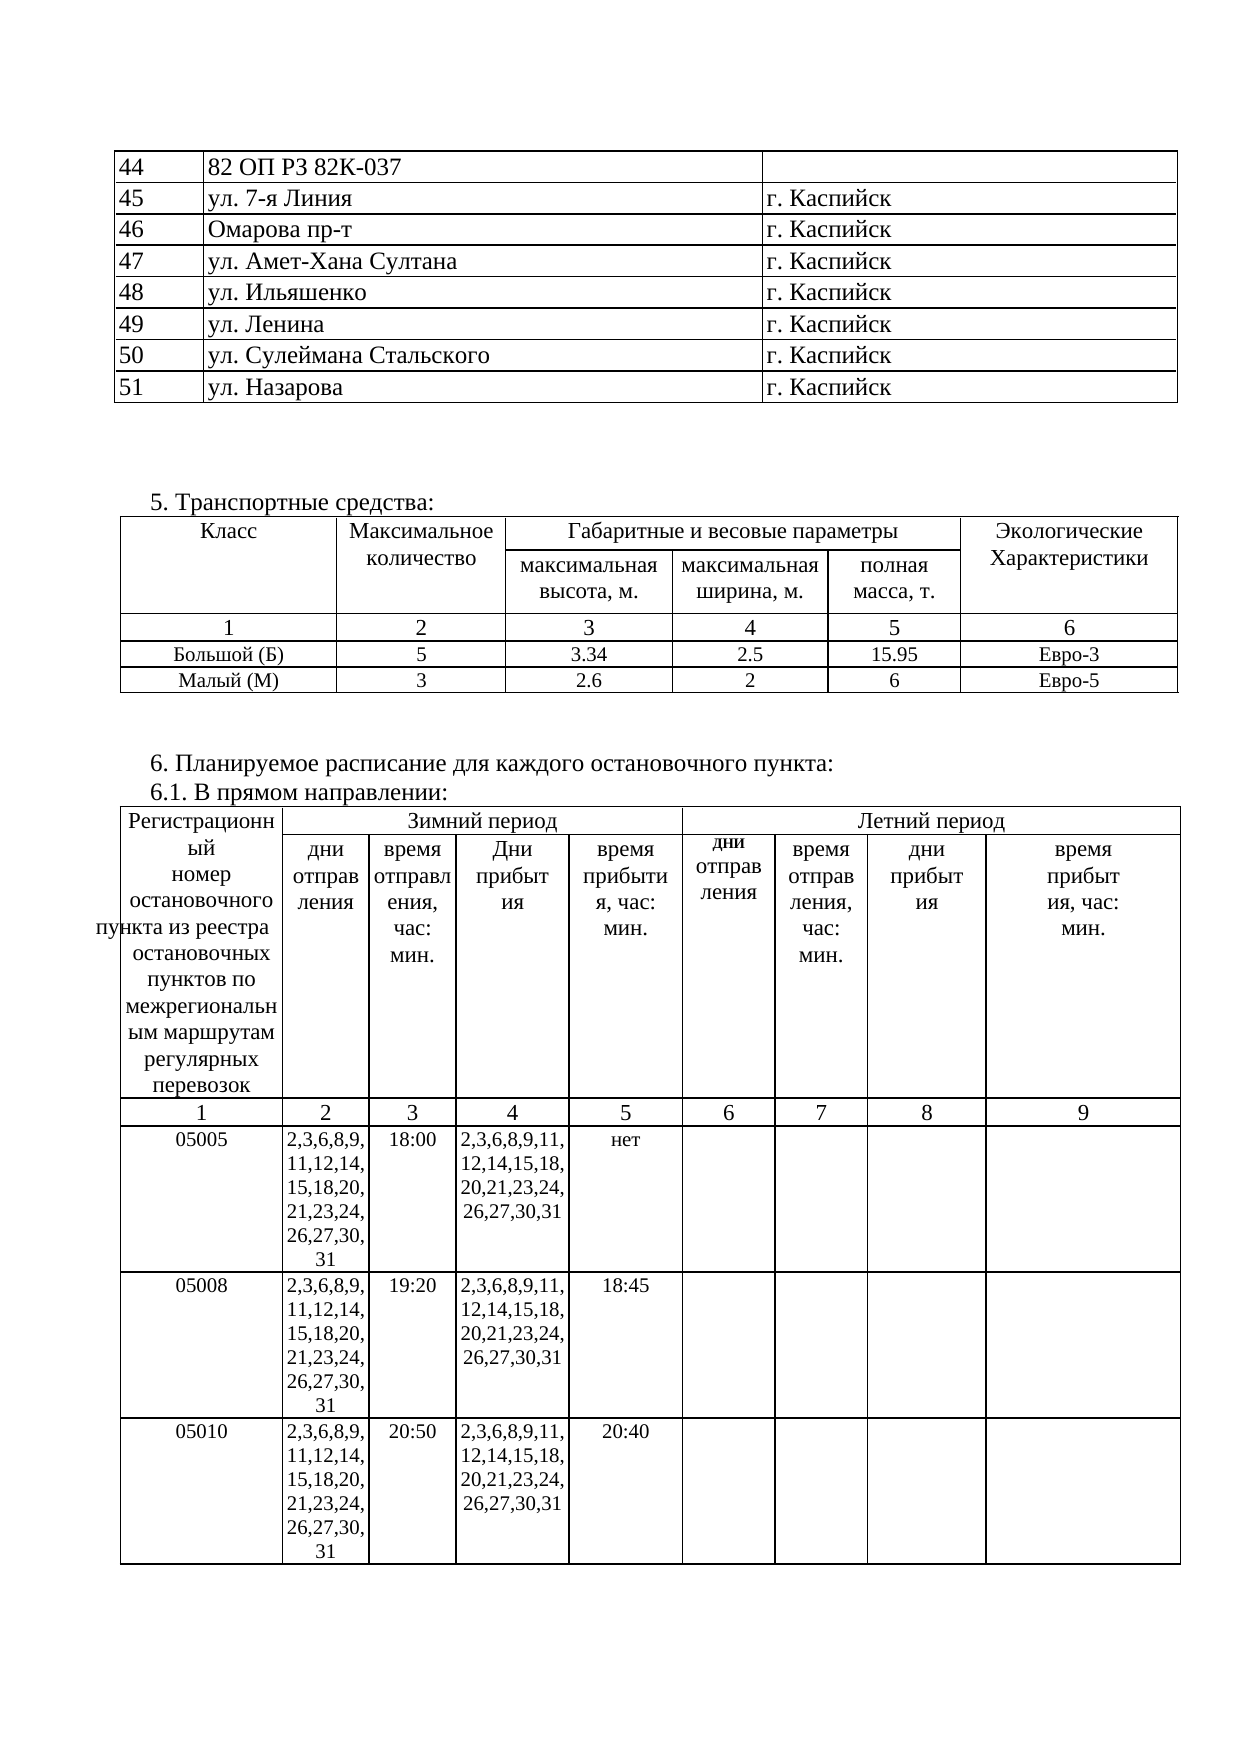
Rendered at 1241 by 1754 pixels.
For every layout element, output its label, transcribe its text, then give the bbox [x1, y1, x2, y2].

table_cell [776, 1419, 867, 1563]
table_cell [683, 1419, 774, 1563]
table_cell г. Каспийск [763, 213, 1177, 244]
table_cell 4 [673, 614, 827, 640]
table_cell Омарова пр-т [204, 215, 762, 244]
table_cell г. Каспийск [763, 244, 1177, 276]
table_cell ул. 7-я Линия [204, 183, 762, 213]
table_cell 48 [115, 277, 203, 307]
table_cell 2,3,6,8,9,11,12,14,15,18,20,21,23,24,26,27,30,31 [457, 1127, 568, 1271]
table_cell 20:50 [370, 1419, 455, 1563]
table_cell [987, 1127, 1180, 1271]
table_cell 2.5 [673, 642, 827, 666]
table_cell 2,3,6,8,9,11,12,14,15,18,20,21,23,24,26,27,30,31 [457, 1419, 568, 1563]
table_cell 5 [570, 1099, 682, 1125]
table_cell 6 [683, 1099, 774, 1125]
table_header Габаритные и весовые параметры [506, 517, 960, 549]
table_cell 2,3,6,8,9,11,12,14,15,18,20,21,23,24,26,27,30,31 [283, 1419, 368, 1563]
text 5. Транспортные средства: [150, 487, 1090, 516]
table_cell 2,3,6,8,9,11,12,14,15,18,20,21,23,24,26,27,30,31 [283, 1273, 368, 1417]
table_cell г. Каспийск [763, 307, 1177, 339]
table_cell 44 [115, 152, 203, 181]
table_cell время отправл ения, час: мин. [370, 835, 455, 1097]
table_cell 1 [121, 614, 336, 640]
table_cell [683, 1273, 774, 1417]
table_cell 82 ОП РЗ 82К-037 [204, 152, 762, 181]
table_header Экологические Характеристики [961, 517, 1177, 612]
table_cell г. Каспийск [763, 181, 1177, 213]
table_cell 18:00 [370, 1127, 455, 1271]
table_cell 6 [961, 614, 1177, 640]
table_cell 9 [987, 1099, 1180, 1125]
table_cell максимальная ширина, м. [673, 551, 827, 612]
table_cell 46 [115, 214, 203, 244]
table_cell 49 [115, 308, 203, 339]
table_cell 5 [337, 642, 505, 666]
table_cell ул. Амет-Хана Султана [204, 246, 762, 276]
table_header Класс [121, 517, 336, 612]
table_cell [868, 1419, 985, 1563]
table_cell 20:40 [570, 1419, 682, 1563]
table_cell 05008 [121, 1273, 282, 1417]
table_cell 2 [283, 1099, 368, 1125]
table_cell 51 [115, 371, 203, 402]
table_cell Евро-3 [961, 642, 1177, 666]
table_cell г. Каспийск [763, 370, 1177, 402]
table_cell время прибыт ия, час: мин. [987, 835, 1180, 1097]
table_cell 50 [115, 340, 203, 370]
table_cell Малый (М) [121, 668, 336, 692]
table_cell время отправ ления, час: мин. [776, 835, 867, 1097]
table_cell максимальная высота, м. [506, 551, 672, 612]
table_cell [868, 1273, 985, 1417]
table_cell 8 [868, 1099, 985, 1125]
table_header Зимний период [283, 807, 682, 834]
table_cell время прибыти я, час: мин. [570, 835, 682, 1097]
table_cell [763, 152, 1177, 181]
table_cell 2,3,6,8,9,11,12,14,15,18,20,21,23,24,26,27,30,31 [457, 1273, 568, 1417]
table_cell 47 [115, 245, 203, 276]
table_cell Дни прибыт ия [457, 835, 568, 1097]
table_cell дни прибыт ия [868, 835, 985, 1097]
table_cell г. Каспийск [763, 339, 1177, 370]
table_cell [776, 1127, 867, 1271]
table_cell 6 [829, 668, 960, 692]
table_cell 2,3,6,8,9,11,12,14,15,18,20,21,23,24,26,27,30,31 [283, 1127, 368, 1271]
table_cell ул. Сулеймана Стальского [204, 340, 762, 370]
table_cell [683, 1127, 774, 1271]
table_cell дни отправ ления [283, 835, 368, 1097]
table_cell ул. Ильяшенко [204, 277, 762, 307]
table_cell Большой (Б) [121, 642, 336, 666]
text 6.1. В прямом направлении: [150, 777, 1090, 806]
table_cell 3.34 [506, 642, 672, 666]
table_cell ДНИ отправ ления [683, 835, 774, 1097]
table_cell 3 [506, 614, 672, 640]
table_cell 7 [776, 1099, 867, 1125]
table_cell Евро-5 [961, 668, 1177, 692]
table_cell нет [570, 1127, 682, 1271]
table_cell ул. Назарова [204, 372, 762, 402]
table_cell 15.95 [829, 642, 960, 666]
table_cell 19:20 [370, 1273, 455, 1417]
table_cell 45 [115, 183, 203, 213]
table_cell [987, 1273, 1180, 1417]
table_cell г. Каспийск [763, 276, 1177, 307]
table_header Максимальное количество [337, 517, 505, 612]
table_cell [776, 1273, 867, 1417]
table_cell 5 [829, 614, 960, 640]
table_header Регистрационный номер остановочного пункта из реестра остановочных пунктов по межрегиональным маршрутам регулярных перевозок [121, 807, 282, 1097]
table_cell 18:45 [570, 1273, 682, 1417]
table_cell ул. Ленина [204, 309, 762, 339]
table_cell 3 [337, 668, 505, 692]
table_cell [987, 1419, 1180, 1563]
table_cell 05010 [121, 1419, 282, 1563]
table_cell [868, 1127, 985, 1271]
table_cell 4 [457, 1099, 568, 1125]
table_cell 2 [337, 614, 505, 640]
table_cell 3 [370, 1099, 455, 1125]
text 6. Планируемое расписание для каждого остановочного пункта: [150, 748, 1090, 777]
table_header Летний период [683, 807, 1180, 834]
table_cell полная масса, т. [829, 551, 960, 612]
table_cell 05005 [121, 1127, 282, 1271]
table_cell 2.6 [506, 668, 672, 692]
table_cell 2 [673, 668, 827, 692]
table_cell 1 [121, 1099, 282, 1125]
